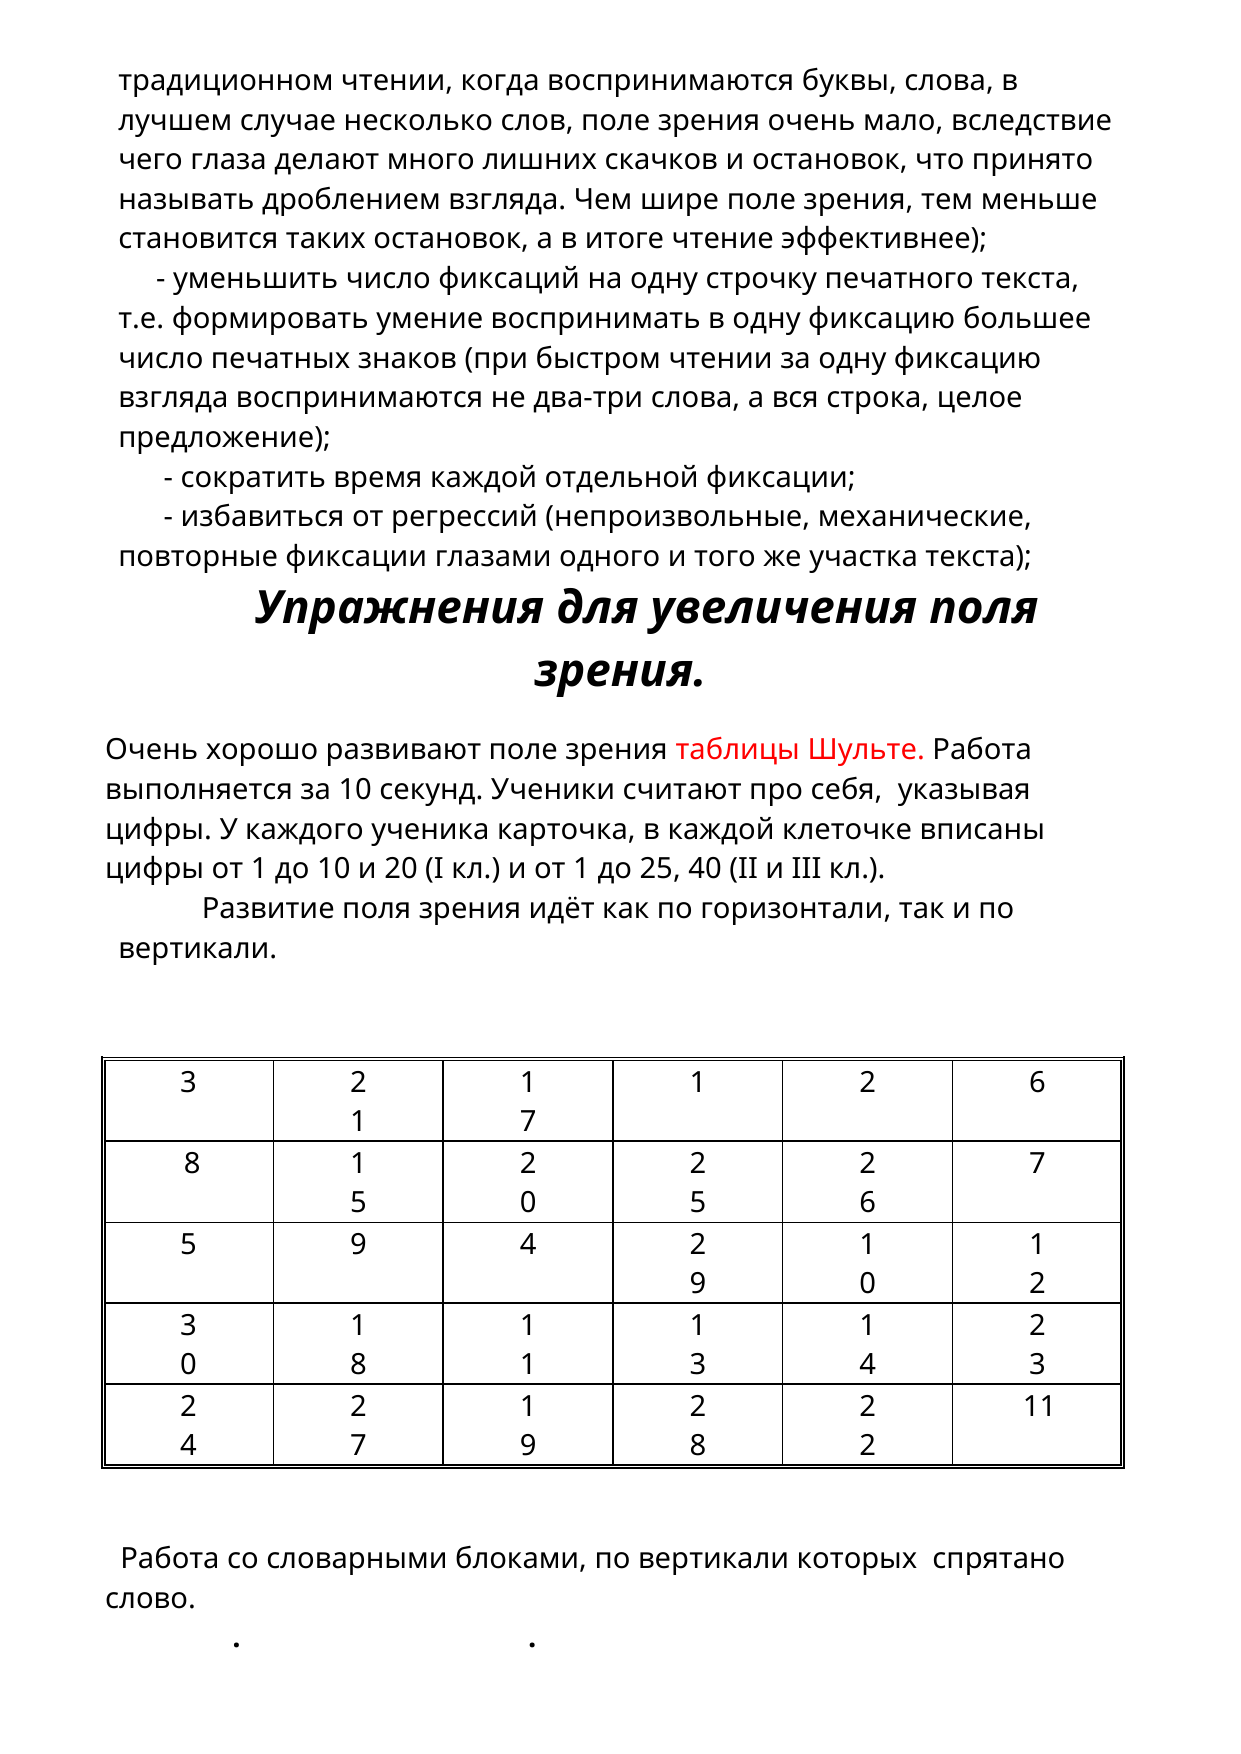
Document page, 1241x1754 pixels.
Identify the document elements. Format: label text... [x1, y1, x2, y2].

text - избавиться от регрессий (непроизвольные, механические, повторные фиксации глазами одного и того же участка текста); [118, 496, 1122, 575]
table_cell 27 [274, 1385, 442, 1464]
table_cell 18 [274, 1304, 442, 1383]
text Очень хорошо развивают поле зрения таблицы Шульте. Работа выполняется за 10 секунд. Ученики считают про себя, указывая цифры. У каждого ученика карточка, в каждой клеточке вписаны цифры от 1 до 10 и 20 (I кл.) и от 1 до 25, 40 (II и III кл.). [105, 728, 1122, 887]
table_cell 9 [274, 1223, 442, 1302]
table_cell 13 [614, 1304, 782, 1383]
table_header 6 [953, 1061, 1120, 1140]
text Работа со словарными блоками, по вертикали которых спрятано слово. [105, 1537, 1122, 1617]
table_cell 22 [783, 1385, 952, 1464]
table_cell 24 [106, 1385, 273, 1464]
text - уменьшить число фиксаций на одну строчку печатного текста, т.е. формировать умение воспринимать в одну фиксацию большее число печатных знаков (при быстром чтении за одну фиксацию взгляда воспринимаются не два-три слова, а вся строка, целое предложение); [118, 257, 1122, 456]
table_cell 11 [444, 1304, 612, 1383]
table_cell 10 [783, 1223, 952, 1302]
table_cell 28 [614, 1385, 782, 1464]
table_cell 15 [274, 1142, 442, 1221]
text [118, 59, 1122, 257]
table_cell 20 [444, 1142, 612, 1221]
table_cell 5 [106, 1223, 273, 1302]
table_cell [953, 1385, 1120, 1464]
table_cell 4 [444, 1223, 612, 1302]
table_cell 29 [614, 1223, 782, 1302]
text - сократить время каждой отдельной фиксации; [118, 456, 1122, 496]
table_cell 12 [953, 1223, 1120, 1302]
table_cell 7 [953, 1142, 1120, 1221]
table_cell 19 [444, 1385, 612, 1464]
table_cell 23 [953, 1304, 1120, 1383]
table_cell 25 [614, 1142, 782, 1221]
text . . [118, 1617, 1122, 1656]
table_cell 14 [783, 1304, 952, 1383]
table_cell 8 [106, 1142, 273, 1221]
table_header 2 [783, 1061, 952, 1140]
table_header 3 [106, 1061, 273, 1140]
table_header 17 [444, 1061, 612, 1140]
table_cell 26 [783, 1142, 952, 1221]
text Упражнения для увеличения поля зрения. [118, 575, 1122, 700]
table_cell 30 [106, 1304, 273, 1383]
table_header 1 [614, 1061, 782, 1140]
table_header 21 [274, 1061, 442, 1140]
text Развитие поля зрения идёт как по горизонтали, так и по вертикали. [118, 887, 1122, 967]
